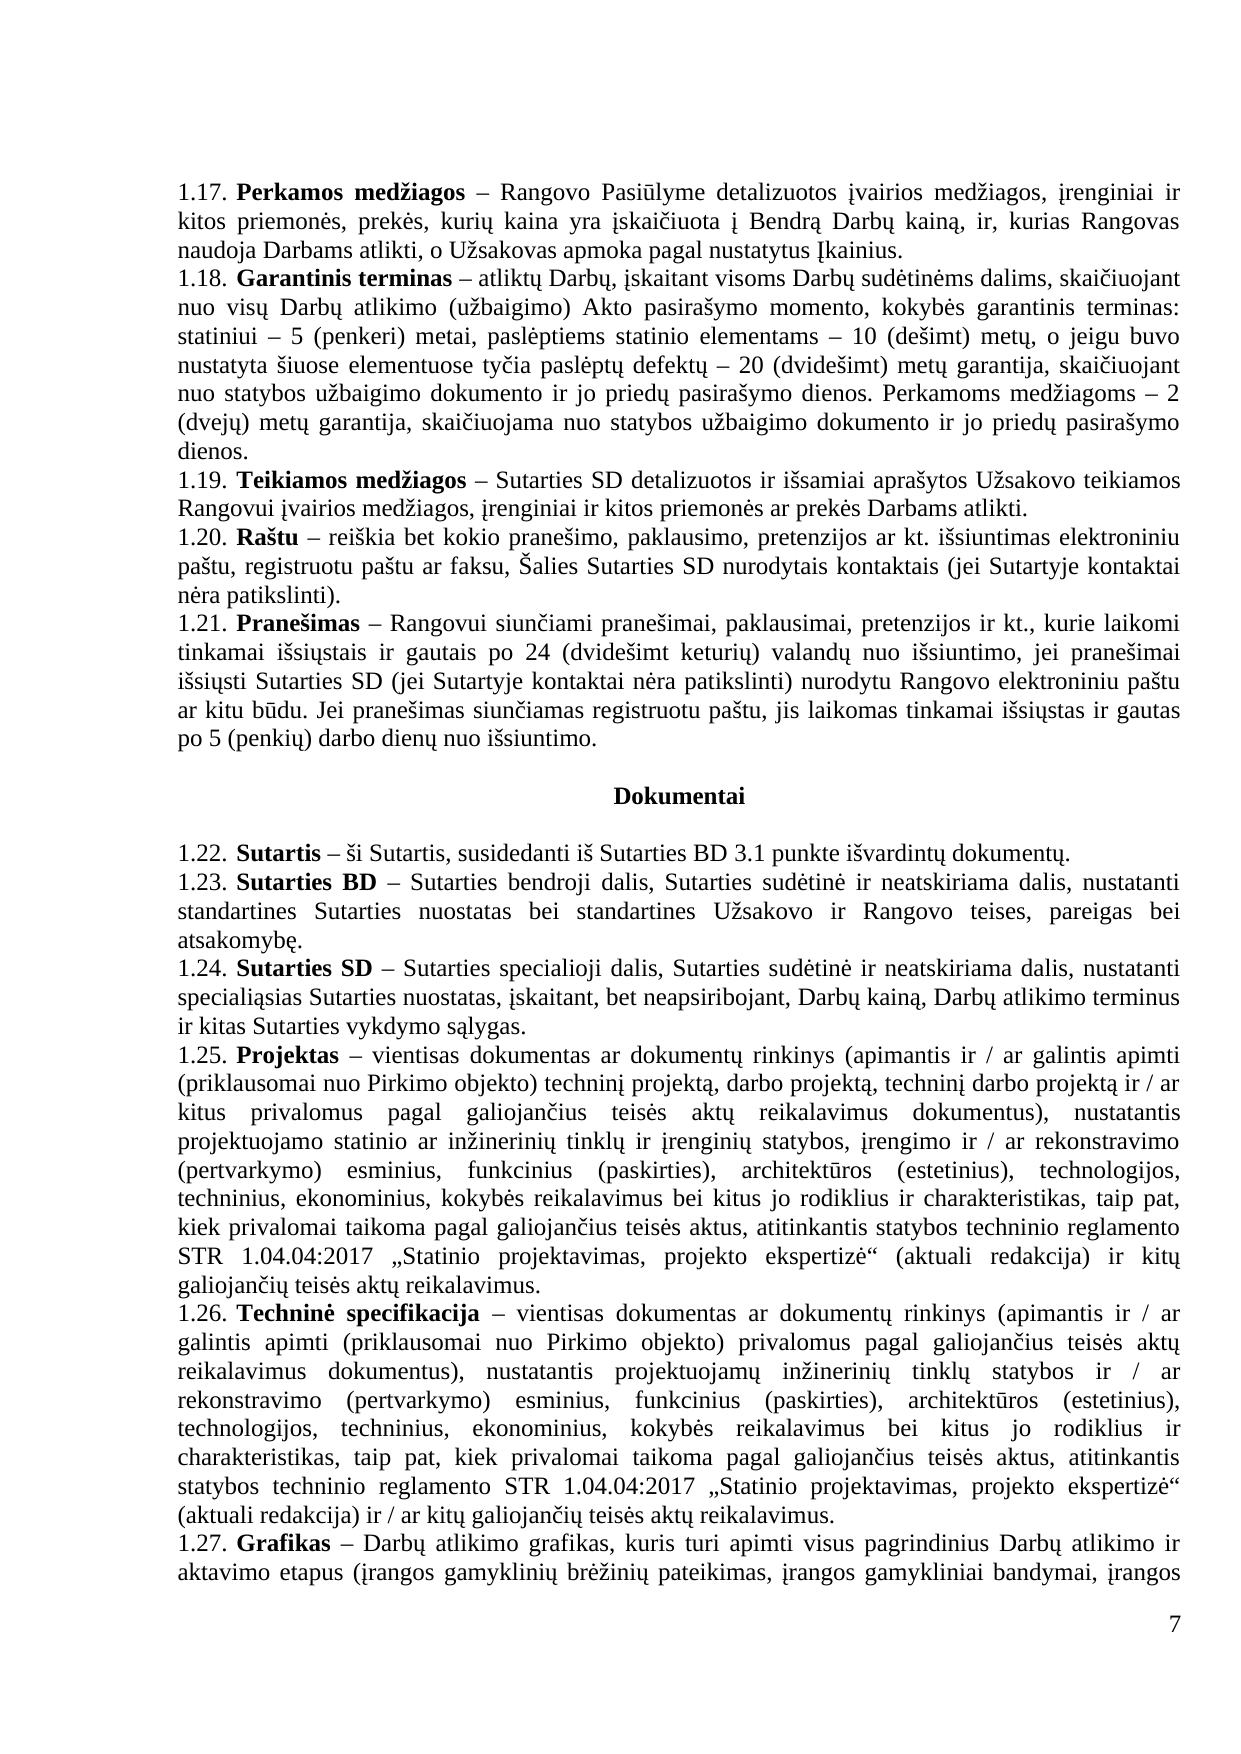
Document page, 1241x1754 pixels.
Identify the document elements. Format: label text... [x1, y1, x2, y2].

list Teikiamos medžiagos – Sutarties SD detalizuotos ir išsamiai aprašytos Užsakovo teikiamos Rangovui įvairios medžiagos, įrenginiai ir kitos priemonės ar prekės Darbams atlikti. [177, 465, 1181, 522]
list Techninė specifikacija – vientisas dokumentas ar dokumentų rinkinys (apimantis ir / ar galintis apimti (priklausomai nuo Pirkimo objekto) privalomus pagal galiojančius teisės aktų reikalavimus dokumentus), nustatantis projektuojamų inžinerinių tinklų statybos ir / ar rekonstravimo (pertvarkymo) esminius, funkcinius (paskirties), architektūros (estetinius), technologijos, techninius, ekonominius, kokybės reikalavimus bei kitus jo rodiklius ir charakteristikas, taip pat, kiek privalomai taikoma pagal galiojančius teisės aktus, atitinkantis statybos techninio reglamento STR 1.04.04:2017 „Statinio projektavimas, projekto ekspertizė“ (aktuali redakcija) ir / ar kitų galiojančių teisės aktų reikalavimus. [177, 1298, 1181, 1528]
list Projektas – vientisas dokumentas ar dokumentų rinkinys (apimantis ir / ar galintis apimti (priklausomai nuo Pirkimo objekto) techninį projektą, darbo projektą, techninį darbo projektą ir / ar kitus privalomus pagal galiojančius teisės aktų reikalavimus dokumentus), nustatantis projektuojamo statinio ar inžinerinių tinklų ir įrenginių statybos, įrengimo ir / ar rekonstravimo (pertvarkymo) esminius, funkcinius (paskirties), architektūros (estetinius), technologijos, techninius, ekonominius, kokybės reikalavimus bei kitus jo rodiklius ir charakteristikas, taip pat, kiek privalomai taikoma pagal galiojančius teisės aktus, atitinkantis statybos techninio reglamento STR 1.04.04:2017 „Statinio projektavimas, projekto ekspertizė“ (aktuali redakcija) ir kitų galiojančių teisės aktų reikalavimus. [177, 1040, 1181, 1298]
list Sutarties SD – Sutarties specialioji dalis, Sutarties sudėtinė ir neatskiriama dalis, nustatanti specialiąsias Sutarties nuostatas, įskaitant, bet neapsiribojant, Darbų kainą, Darbų atlikimo terminus ir kitas Sutarties vykdymo sąlygas. [177, 953, 1181, 1040]
text Dokumentai [177, 781, 1181, 810]
list Garantinis terminas – atliktų Darbų, įskaitant visoms Darbų sudėtinėms dalims, skaičiuojant nuo visų Darbų atlikimo (užbaigimo) Akto pasirašymo momento, kokybės garantinis terminas: statiniui – 5 (penkeri) metai, paslėptiems statinio elementams – 10 (dešimt) metų, o jeigu buvo nustatyta šiuose elementuose tyčia paslėptų defektų – 20 (dvidešimt) metų garantija, skaičiuojant nuo statybos užbaigimo dokumento ir jo priedų pasirašymo dienos. Perkamoms medžiagoms – 2 (dvejų) metų garantija, skaičiuojama nuo statybos užbaigimo dokumento ir jo priedų pasirašymo dienos. [177, 263, 1181, 465]
list Raštu – reiškia bet kokio pranešimo, paklausimo, pretenzijos ar kt. išsiuntimas elektroniniu paštu, registruotu paštu ar faksu, Šalies Sutarties SD nurodytais kontaktais (jei Sutartyje kontaktai nėra patikslinti). [177, 522, 1181, 608]
list Sutarties BD – Sutarties bendroji dalis, Sutarties sudėtinė ir neatskiriama dalis, nustatanti standartines Sutarties nuostatas bei standartines Užsakovo ir Rangovo teises, pareigas bei atsakomybę. [177, 867, 1181, 953]
list Pranešimas – Rangovui siunčiami pranešimai, paklausimai, pretenzijos ir kt., kurie laikomi tinkamai išsiųstais ir gautais po 24 (dvidešimt keturių) valandų nuo išsiuntimo, jei pranešimai išsiųsti Sutarties SD (jei Sutartyje kontaktai nėra patikslinti) nurodytu Rangovo elektroniniu paštu ar kitu būdu. Jei pranešimas siunčiamas registruotu paštu, jis laikomas tinkamai išsiųstas ir gautas po 5 (penkių) darbo dienų nuo išsiuntimo. [177, 608, 1181, 752]
list Perkamos medžiagos – Rangovo Pasiūlyme detalizuotos įvairios medžiagos, įrenginiai ir kitos priemonės, prekės, kurių kaina yra įskaičiuota į Bendrą Darbų kainą, ir, kurias Rangovas naudoja Darbams atlikti, o Užsakovas apmoka pagal nustatytus Įkainius. [177, 177, 1181, 263]
list Sutartis – ši Sutartis, susidedanti iš Sutarties BD 3.2 punkte išvardintų dokumentų. [177, 838, 1181, 867]
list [177, 1528, 1181, 1586]
